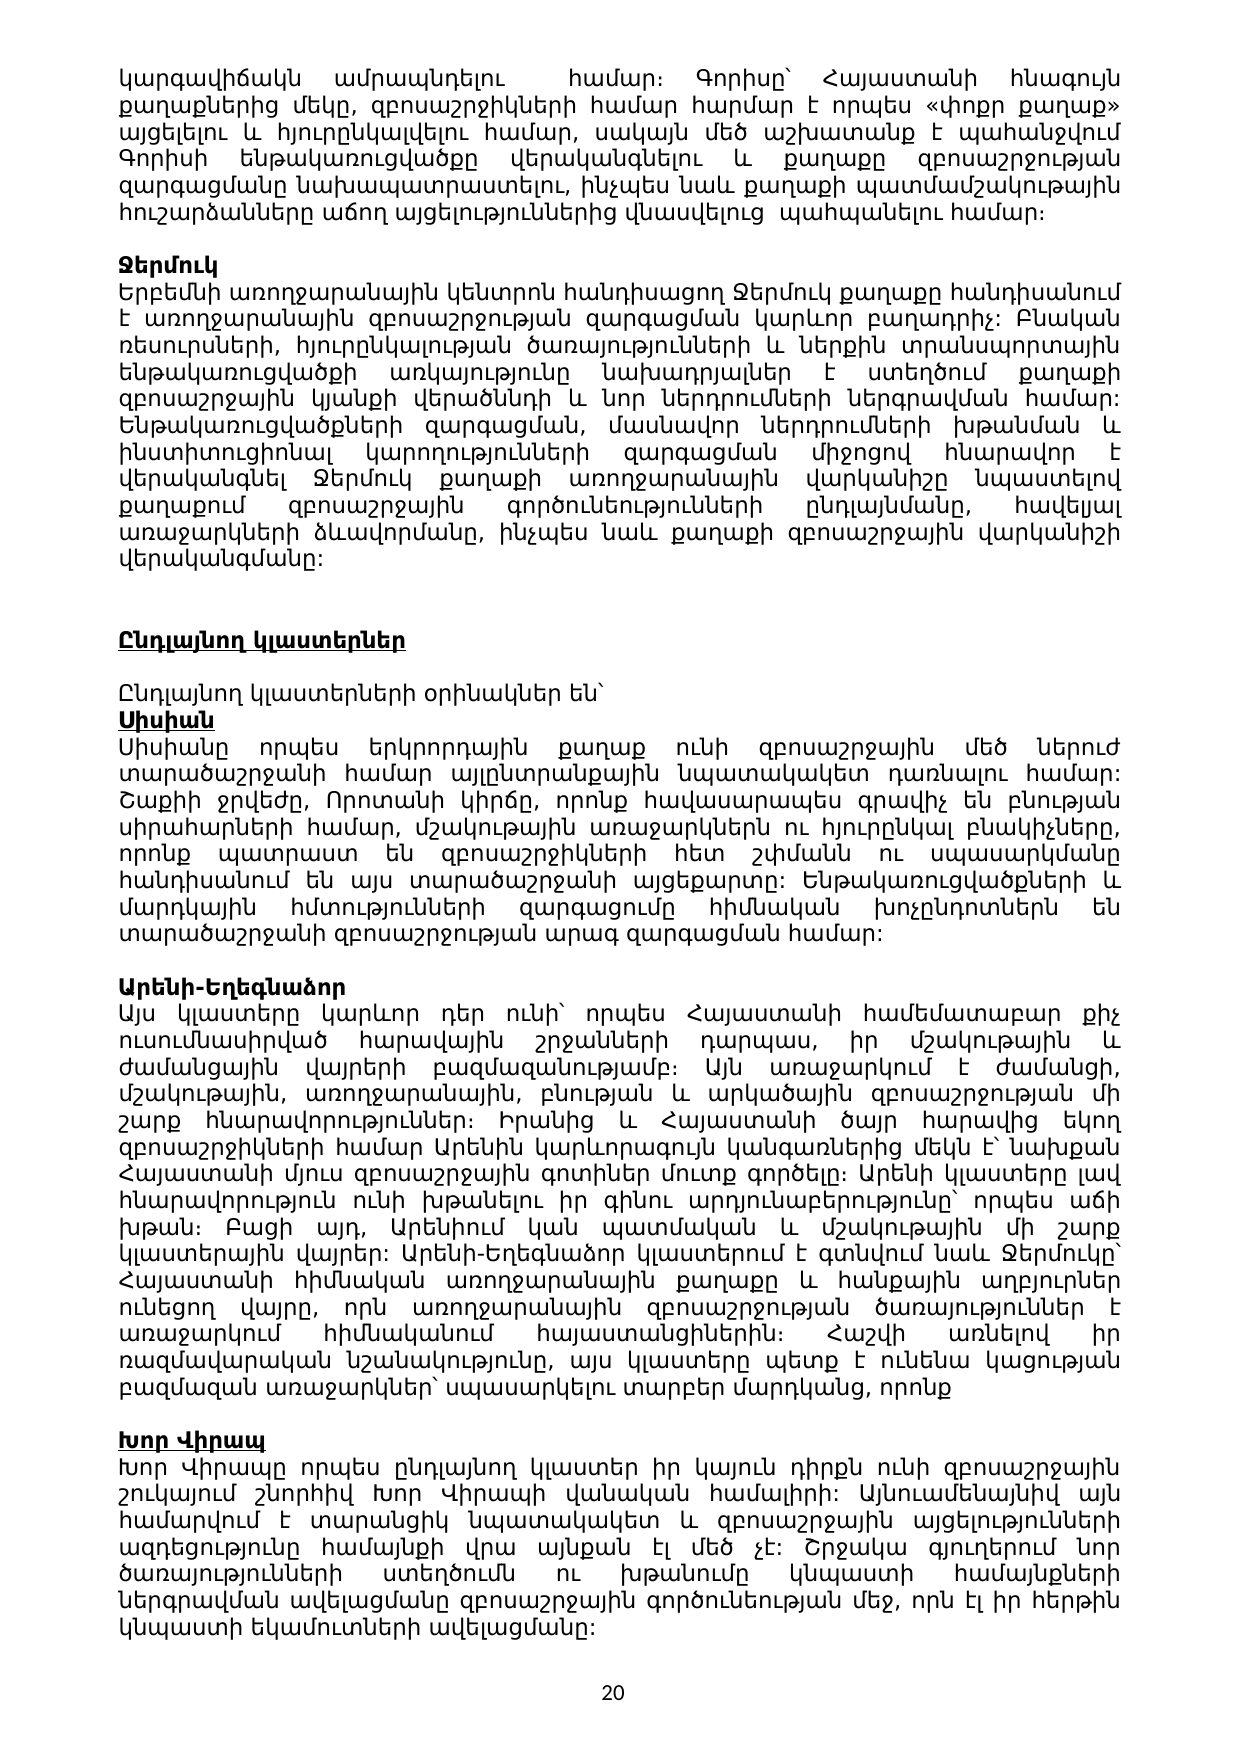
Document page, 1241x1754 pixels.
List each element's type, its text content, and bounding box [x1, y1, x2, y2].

text Երբեմնի առողջարանային կենտրոն հանդիսացող Ջերմուկ քաղաքը հանդիսանում է առողջարանային զբոսաշրջության զարգացման կարևոր բաղադրիչ: Բնական ռեսուրսների, հյուրընկալության ծառայությունների և ներքին տրանսպորտային ենթակառուցվածքի առկայությունը նախադրյալներ է ստեղծում քաղաքի զբոսաշրջային կյանքի վերածննդի և նոր ներդրումների ներգրավման համար: Ենթակառուցվածքների զարգացման, մասնավոր ներդրումների խթանման և ինստիտուցիոնալ կարողությունների զարգացման միջոցով հնարավոր է վերականգնել Ջերմուկ քաղաքի առողջարանային վարկանիշը նպաստելով քաղաքում զբոսաշրջային գործունեությունների ընդլայնմանը, հավելյալ առաջարկների ձևավորմանը, ինչպես նաև քաղաքի զբոսաշրջային վարկանիշի վերականգմանը: [118, 279, 1122, 572]
text Խոր Վիրապը որպես ընդլայնող կլաստեր իր կայուն դիրքն ունի զբոսաշրջային շուկայում շնորհիվ Խոր Վիրապի վանական համալիրի: Այնուամենայնիվ այն համարվում է տարանցիկ նպատակակետ և զբոսաշրջային այցելությունների ազդեցությունը համայնքի վրա այնքան էլ մեծ չէ: Շրջակա գյուղերում նոր ծառայությունների ստեղծումն ու խթանումը կնպաստի համայնքների ներգրավման ավելացմանը զբոսաշրջային գործունեության մեջ, որն էլ իր հերթին կնպաստի եկամուտների ավելացմանը: [118, 1454, 1122, 1640]
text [118, 66, 1122, 226]
text Այս կլաստերը կարևոր դեր ունի՝ որպես Հայաստանի համեմատաբար քիչ ուսումնասիրված հարավային շրջանների դարպաս, իր մշակութային և ժամանցային վայրերի բազմազանությամբ։ Այն առաջարկում է ժամանցի, մշակութային, առողջարանային, բնության և արկածային զբոսաշրջության մի շարք հնարավորություններ։ Իրանից և Հայաստանի ծայր հարավից եկող զբոսաշրջիկների համար Արենին կարևորագույն կանգառներից մեկն է՝ նախքան Հայաստանի մյուս զբոսաշրջային գոտիներ մուտք գործելը։ Արենի կլաստերը լավ հնարավորություն ունի խթանելու իր գինու արդյունաբերությունը՝ որպես աճի խթան։ Բացի այդ, Արենիում կան պատմական և մշակութային մի շարք կլաստերային վայրեր: Արենի-Եղեգնաձոր կլաստերում է գտնվում նաև Ջերմուկը՝ Հայաստանի հիմնական առողջարանային քաղաքը և հանքային աղբյուրներ ունեցող վայրը, որն առողջարանային զբոսաշրջության ծառայություններ է առաջարկում հիմնականում հայաստանցիներին։ Հաշվի առնելով իր ռազմավարական նշանակությունը, այս կլաստերը պետք է ունենա կացության բազմազան առաջարկներ՝ սպասարկելու տարբեր մարդկանց, որոնք [118, 1000, 1122, 1400]
text Խոր Վիրապ [118, 1427, 1122, 1454]
text Արենի-Եղեգնաձոր [118, 974, 1122, 1000]
text Ընդլայնող կլաստերներ [118, 627, 1122, 654]
text Ջերմուկ [118, 252, 1122, 279]
text Սիսիանը որպես երկրորդային քաղաք ունի զբոսաշրջային մեծ ներուժ տարածաշրջանի համար այլընտրանքային նպատակակետ դառնալու համար: Շաքիի ջրվեժը, Որոտանի կիրճը, որոնք հավասարապես գրավիչ են բնության սիրահարների համար, մշակութային առաջարկներն ու հյուրընկալ բնակիչները, որոնք պատրաստ են զբոսաշրջիկների հետ շփմանն ու սպասարկմանը հանդիսանում են այս տարածաշրջանի այցեքարտը: Ենթակառուցվածքների և մարդկային հմտությունների զարգացումը հիմնական խոչընդոտներն են տարածաշրջանի զբոսաշրջության արագ զարգացման համար: [118, 734, 1122, 947]
text Սիսիան [118, 707, 1122, 734]
text Ընդլայնող կլաստերների օրինակներ են՝ [118, 680, 1122, 707]
